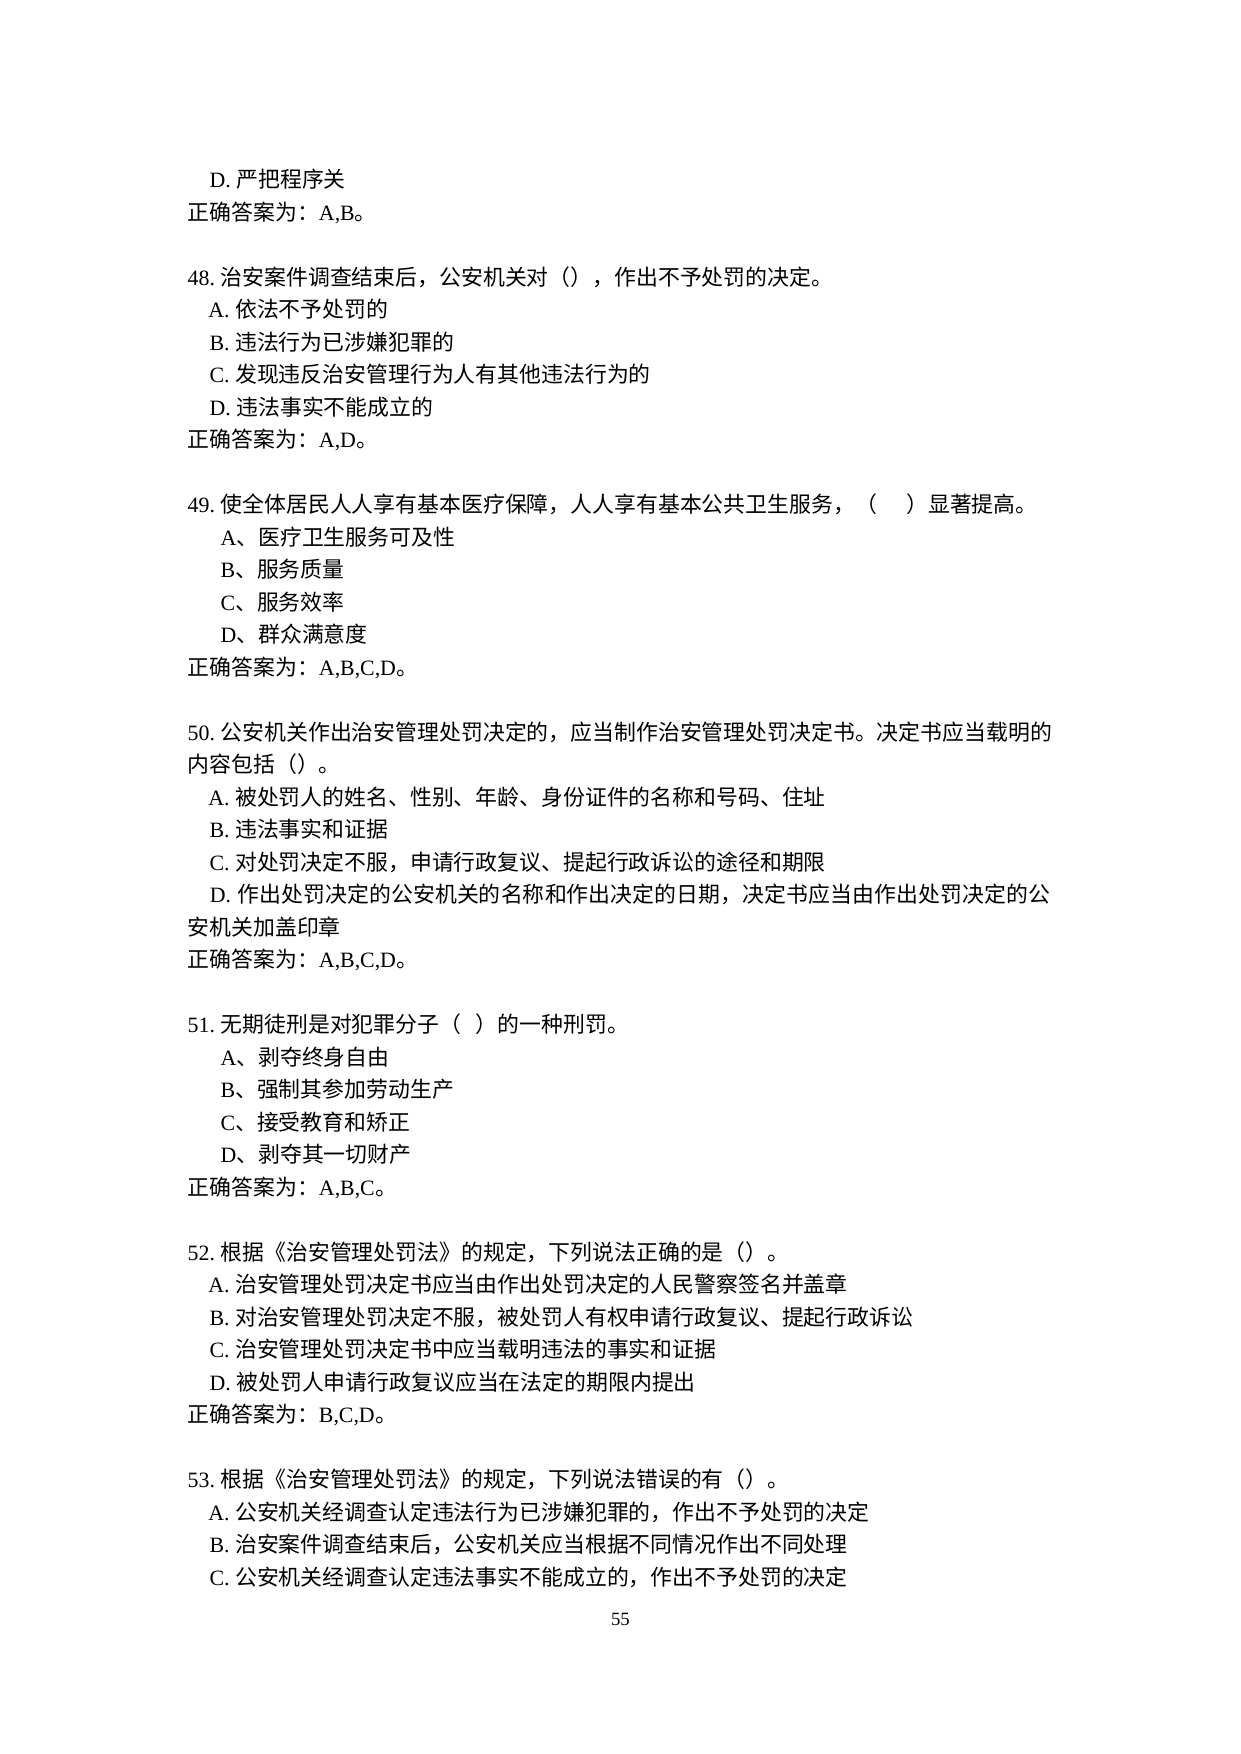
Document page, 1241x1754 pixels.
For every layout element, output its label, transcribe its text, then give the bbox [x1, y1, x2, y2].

text A. 治安管理处罚决定书应当由作出处罚决定的人民警察签名并盖章 [187, 1267, 1053, 1299]
text D、群众满意度 [187, 617, 1053, 649]
text A. 被处罚人的姓名、性别、年龄、身份证件的名称和号码、住址 [187, 779, 1053, 812]
text C. 发现违反治安管理行为人有其他违法行为的 [187, 357, 1053, 389]
text 50. 公安机关作出治安管理处罚决定的，应当制作治安管理处罚决定书。决定书应当载明的内容包括（）。 [187, 714, 1053, 779]
text C、接受教育和矫正 [187, 1104, 1053, 1137]
text 48. 治安案件调查结束后，公安机关对（），作出不予处罚的决定。 [187, 259, 1053, 292]
text A、剥夺终身自由 [187, 1039, 1053, 1072]
text 52. 根据《治安管理处罚法》的规定，下列说法正确的是（）。 [187, 1234, 1053, 1267]
text C. 公安机关经调查认定违法事实不能成立的，作出不予处罚的决定 [187, 1559, 1053, 1592]
text 51. 无期徒刑是对犯罪分子（ ）的一种刑罚。 [187, 1007, 1053, 1039]
text C. 对处罚决定不服，申请行政复议、提起行政诉讼的途径和期限 [187, 844, 1053, 877]
text D. 违法事实不能成立的 [187, 389, 1053, 422]
text 正确答案为：A,D。 [187, 422, 1053, 454]
text A. 公安机关经调查认定违法行为已涉嫌犯罪的，作出不予处罚的决定 [187, 1494, 1053, 1527]
text D. 严把程序关 [187, 162, 1053, 194]
text C. 治安管理处罚决定书中应当载明违法的事实和证据 [187, 1332, 1053, 1364]
text 49. 使全体居民人人享有基本医疗保障，人人享有基本公共卫生服务，（ ）显著提高。 [187, 487, 1053, 519]
text B、强制其参加劳动生产 [187, 1072, 1053, 1104]
text 正确答案为：A,B,C,D。 [187, 942, 1053, 974]
text 53. 根据《治安管理处罚法》的规定，下列说法错误的有（）。 [187, 1462, 1053, 1494]
text A、医疗卫生服务可及性 [187, 519, 1053, 552]
text B. 违法行为已涉嫌犯罪的 [187, 324, 1053, 357]
text B、服务质量 [187, 552, 1053, 584]
text D. 被处罚人申请行政复议应当在法定的期限内提出 [187, 1364, 1053, 1397]
text 正确答案为：B,C,D。 [187, 1397, 1053, 1429]
text C、服务效率 [187, 584, 1053, 617]
text A. 依法不予处罚的 [187, 292, 1053, 324]
text 正确答案为：A,B,C。 [187, 1169, 1053, 1202]
text B. 违法事实和证据 [187, 812, 1053, 844]
text 正确答案为：A,B。 [187, 194, 1053, 227]
text 正确答案为：A,B,C,D。 [187, 649, 1053, 682]
text B. 治安案件调查结束后，公安机关应当根据不同情况作出不同处理 [187, 1527, 1053, 1559]
text D、剥夺其一切财产 [187, 1137, 1053, 1169]
text B. 对治安管理处罚决定不服，被处罚人有权申请行政复议、提起行政诉讼 [187, 1299, 1053, 1332]
text D. 作出处罚决定的公安机关的名称和作出决定的日期，决定书应当由作出处罚决定的公安机关加盖印章 [187, 877, 1053, 942]
